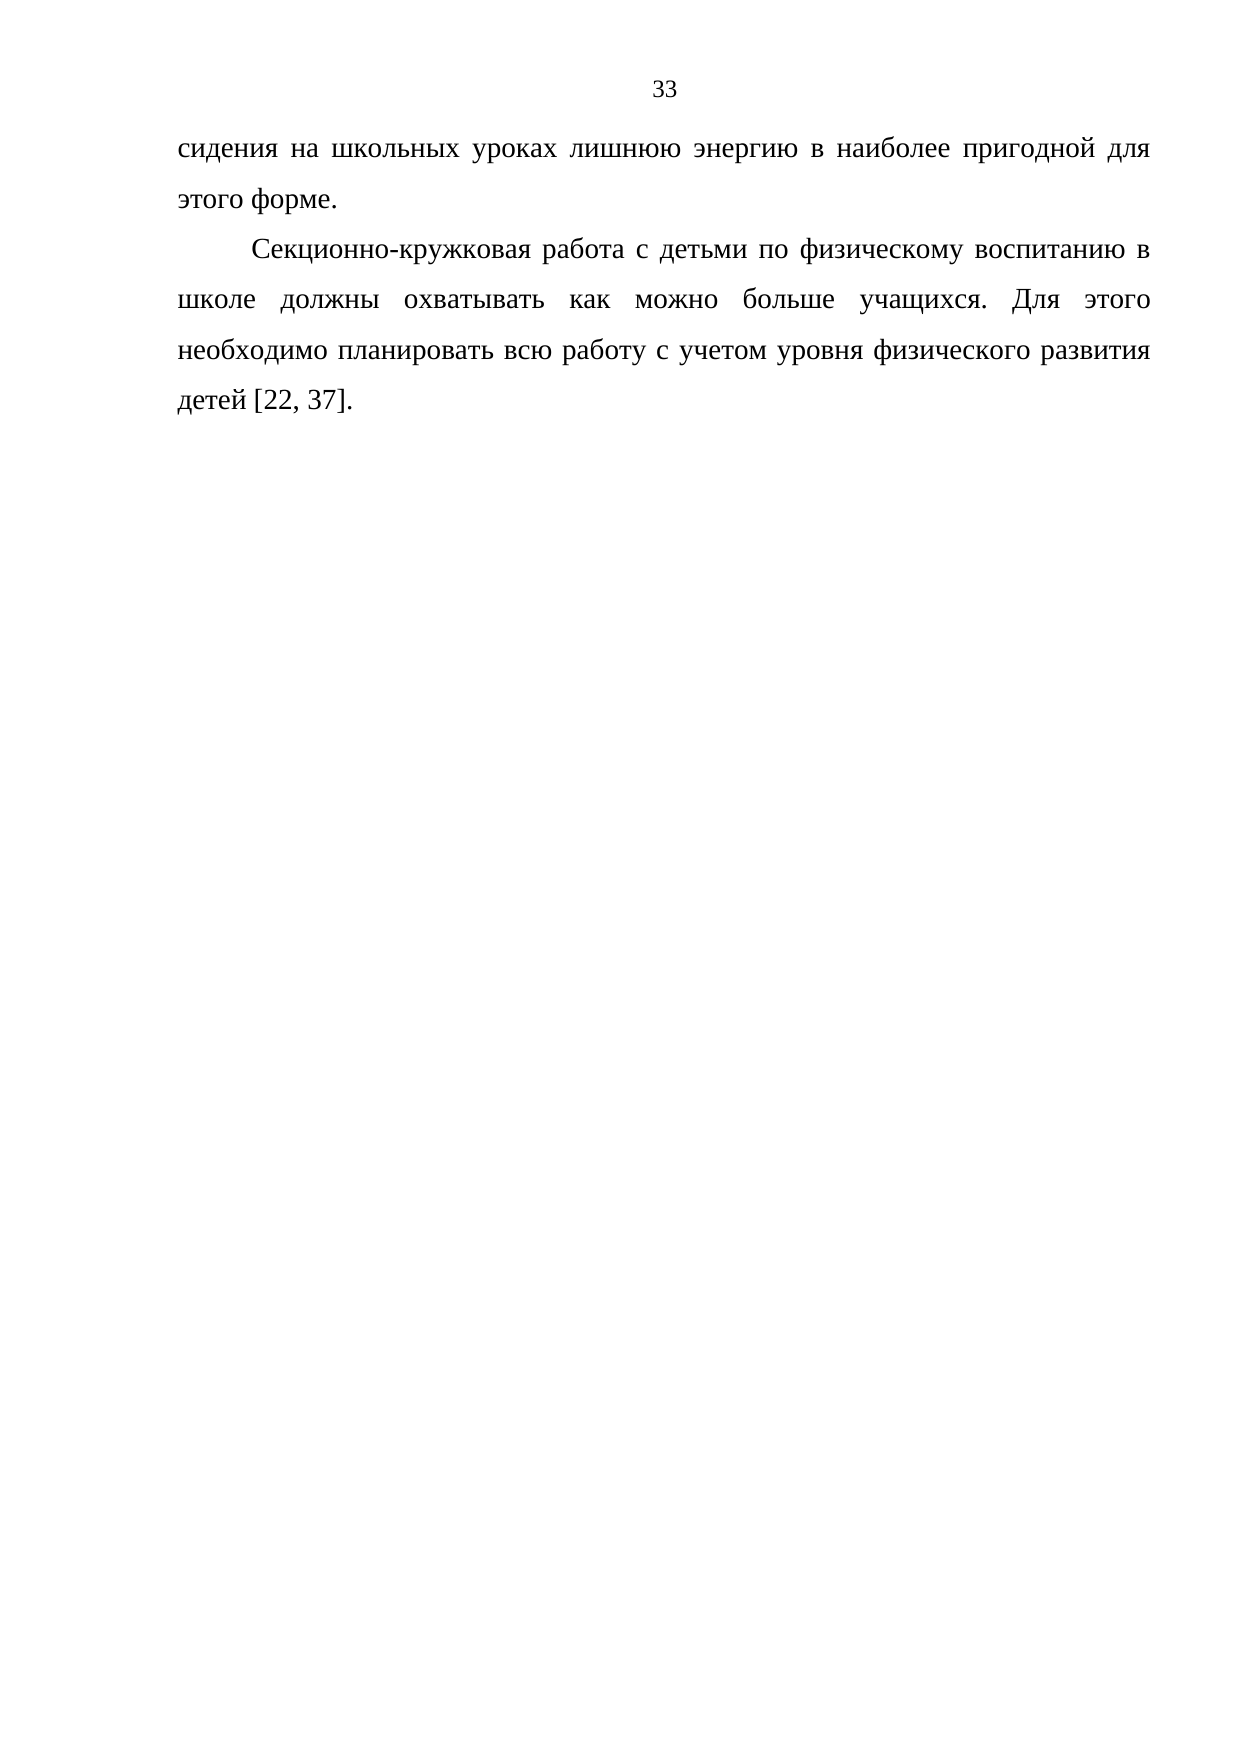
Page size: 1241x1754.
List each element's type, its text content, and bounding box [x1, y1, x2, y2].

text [177, 131, 1152, 214]
text Секционно-кружковая работа с детьми по физическому воспитанию в школе должны охватывать как можно больше учащихся. Для этого необходимо планировать всю работу с учетом уровня физического развития детей [22, 37]. [177, 231, 1152, 416]
